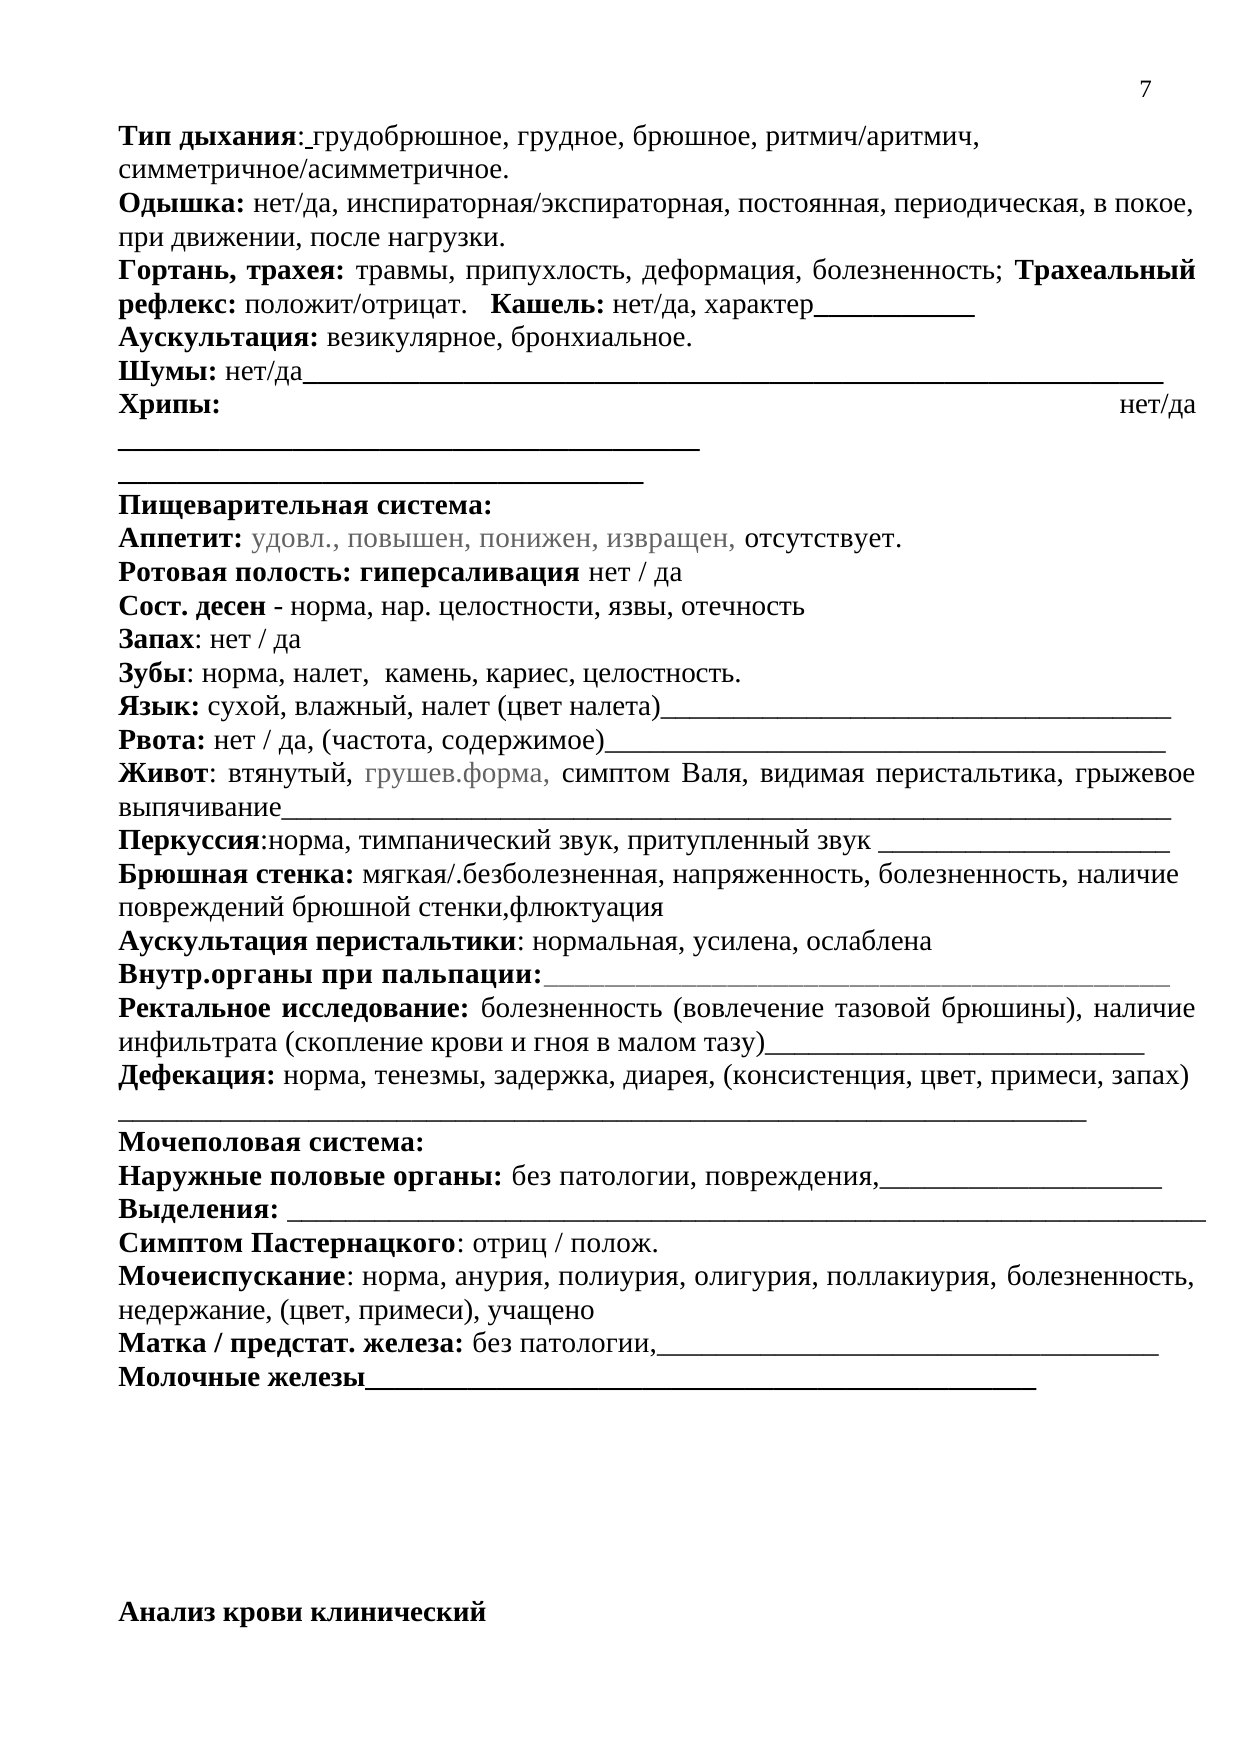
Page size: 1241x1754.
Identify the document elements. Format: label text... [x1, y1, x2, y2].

text Зубы: норма, налет, камень, кариес, целостность. [118, 655, 1196, 688]
text Мочеиспускание: норма, анурия, полиурия, олигурия, поллакиурия, болезненность, недержание, (цвет, примеси), учащено [118, 1258, 1196, 1326]
text Одышка: нет/да, инспираторная/экспираторная, постоянная, периодическая, в покое, при движении, после нагрузки. [118, 185, 1196, 252]
text Матка / предстат. железа: без патологии,__________________________________ [118, 1326, 1196, 1359]
text Шумы: нет/да___________________________________________________________ [118, 353, 1196, 386]
text Дефекация: норма, тенезмы, задержка, диарея, (консистенция, цвет, примеси, запах) __________________________________________________________________ [118, 1057, 1196, 1124]
text Аускультация перистальтики: нормальная, усилена, ослаблена [118, 923, 1196, 957]
text Перкуссия:норма, тимпанический звук, притупленный звук ____________________ [118, 822, 1196, 856]
text Наружные половые органы: без патологии, повреждения,___________________ [118, 1158, 1196, 1191]
text Ротовая полость: гиперсаливация нет / да [118, 554, 1196, 588]
text Запах: нет / да [118, 621, 1196, 655]
text Живот: втянутый, грушев.форма, симптом Валя, видимая перистальтика, грыжевое выпячивание_____________________________________________________________ [118, 755, 1196, 822]
text Гортань, трахея: травмы, припухлость, деформация, болезненность; Трахеальный рефлекс: положит/отрицат. Кашель: нет/да, характер___________ [118, 252, 1196, 319]
text Ректальное исследование: болезненность (вовлечение тазовой брюшины), наличие инфильтрата (скопление крови и гноя в малом тазу)__________________________ [118, 990, 1196, 1057]
text Сост. десен - норма, нар. целостности, язвы, отечность [118, 588, 1196, 621]
text Аускультация: везикулярное, бронхиальное. [118, 319, 1196, 353]
text Хрипы: нет/да ____________________________________ [118, 386, 1196, 487]
text Внутр.органы при пальпации:_________________________________________ [118, 957, 1196, 990]
text Анализ крови клинический [118, 1594, 1196, 1627]
text Аппетит: удовл., повышен, понижен, извращен, отсутствует. [118, 521, 1196, 554]
text Брюшная стенка: мягкая/.безболезненная, напряженность, болезненность, наличие повреждений брюшной стенки,флюктуация [118, 856, 1196, 923]
text Молочные железы______________________________________________ [118, 1359, 1196, 1393]
text Рвота: нет / да, (частота, содержимое)______________________________________ [118, 722, 1196, 755]
text Симптом Пастернацкого: отриц / полож. [118, 1225, 1196, 1258]
text Пищеварительная система: [118, 487, 1196, 521]
text Мочеполовая система: [118, 1124, 1196, 1158]
text Тип дыхания: грудобрюшное, грудное, брюшное, ритмич/аритмич, симметричное/асимметричное. [118, 118, 1196, 185]
text Язык: сухой, влажный, налет (цвет налета)___________________________________ [118, 688, 1196, 722]
text Выделения: [118, 1191, 1196, 1225]
